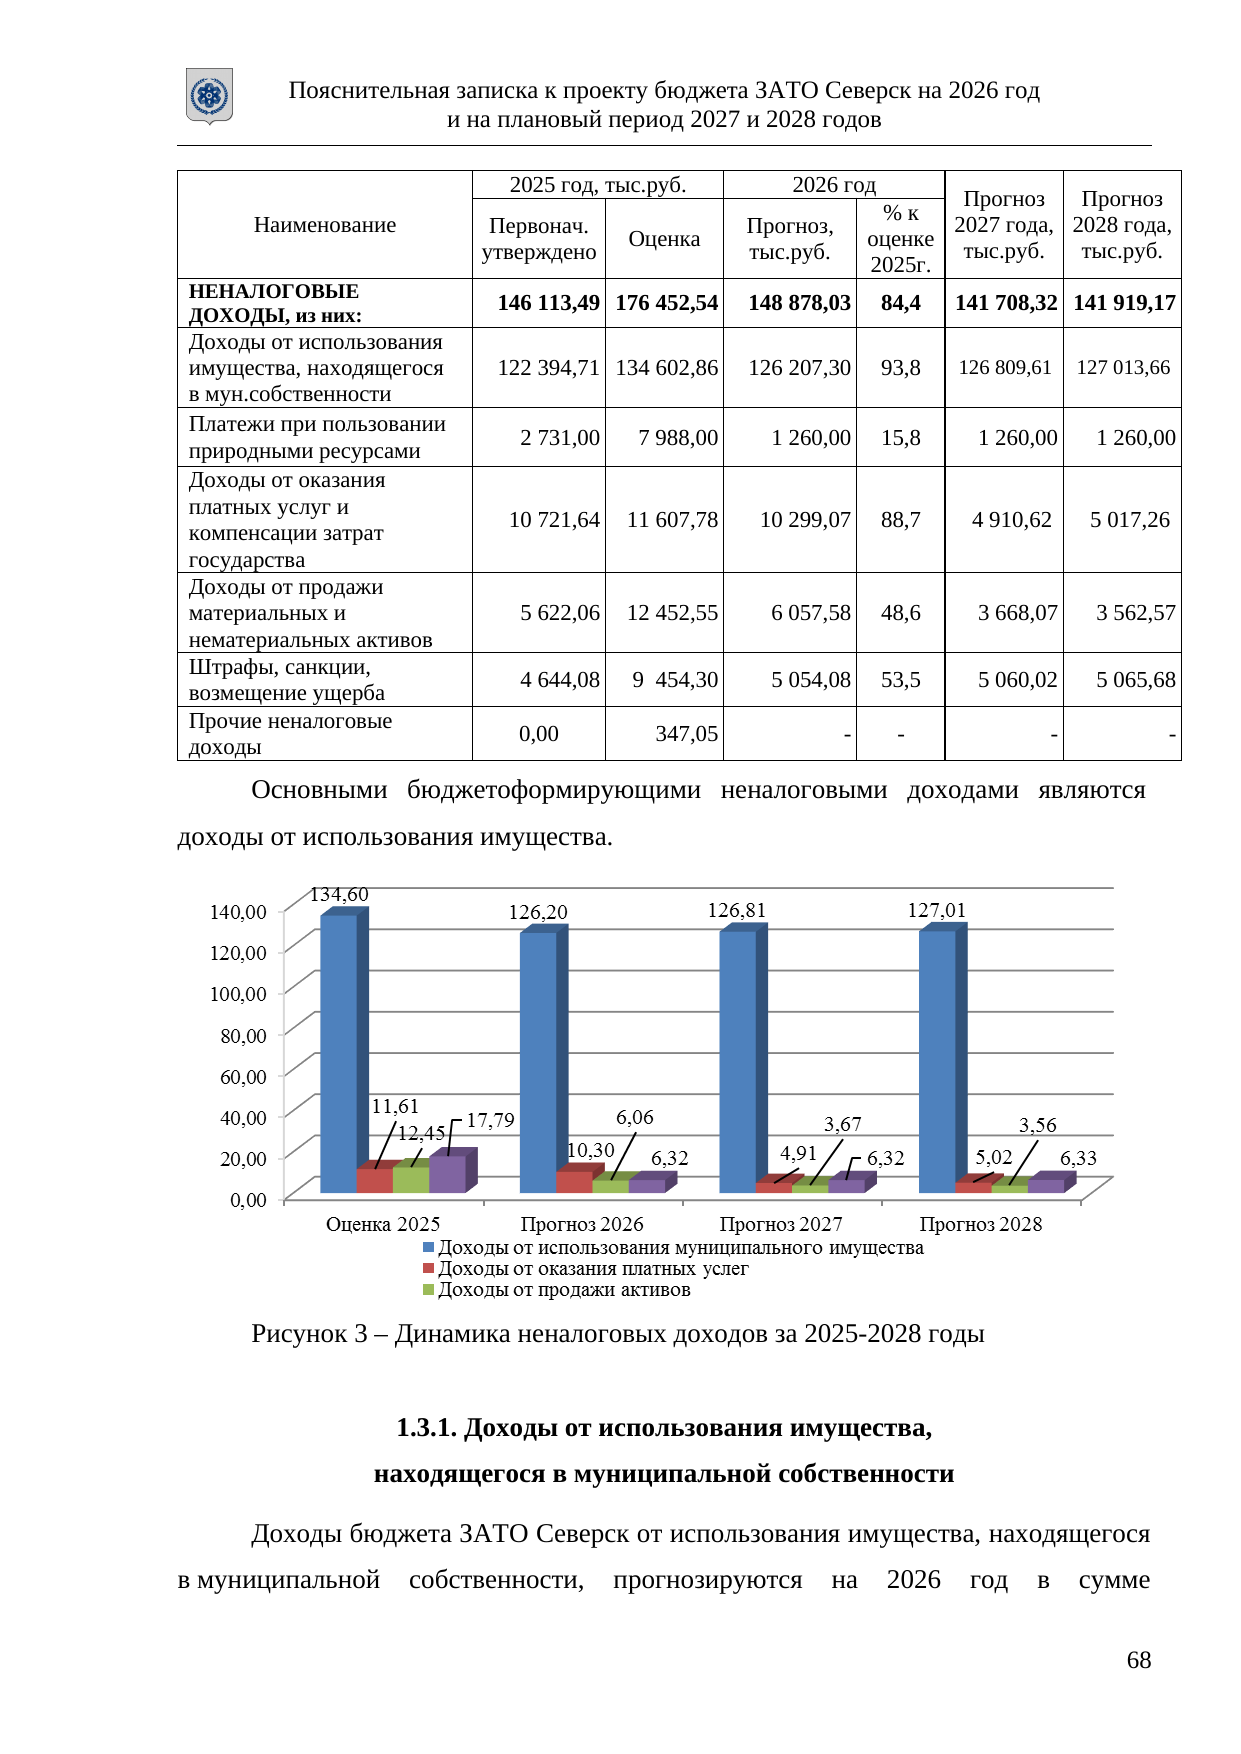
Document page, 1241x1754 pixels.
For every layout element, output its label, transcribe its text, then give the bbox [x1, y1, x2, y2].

table_cell 10 721,64 [473, 467, 605, 572]
table_cell 122 394,71 [473, 328, 605, 407]
table_cell Прогноз, тыс.руб. [724, 199, 856, 278]
text 1.3.1. Доходы от использования имущества, [177, 1411, 1152, 1442]
table_cell % к оценке 2025г. [857, 199, 944, 278]
table_cell 0,00 [473, 707, 605, 759]
table_cell 88,7 [857, 467, 944, 572]
table_cell 5 065,68 [1064, 653, 1181, 706]
picture [186, 68, 233, 126]
table_cell 176 452,54 [606, 279, 723, 327]
text Рисунок 3 – Динамика неналоговых доходов за 2025-2028 годы [177, 1317, 1152, 1349]
table_cell 7 988,00 [606, 408, 723, 466]
table_header Прогноз 2028 года, тыс.руб. [1064, 171, 1181, 278]
table_cell 1 260,00 [724, 408, 856, 466]
table_cell - [724, 707, 856, 759]
table_cell 48,6 [857, 573, 944, 652]
table_cell - [946, 707, 1063, 759]
table_cell Доходы от оказания платных услуг и компенсации затрат государства [178, 467, 472, 572]
table_cell 127 013,66 [1064, 328, 1181, 407]
table_cell 15,8 [857, 408, 944, 466]
table_cell 84,4 [857, 279, 944, 327]
table_cell 12 452,55 [606, 573, 723, 652]
table_cell НЕНАЛОГОВЫЕ ДОХОДЫ, из них: [178, 279, 472, 327]
table_header 2025 год, тыс.руб. [473, 171, 723, 197]
table_cell Прочие неналоговые доходы [178, 707, 472, 759]
table_cell - [857, 707, 944, 759]
table_cell 3 562,57 [1064, 573, 1181, 652]
picture [177, 866, 1151, 1305]
table_header Прогноз 2027 года, тыс.руб. [946, 171, 1063, 278]
table_cell 5 017,26 [1064, 467, 1181, 572]
table_cell 10 299,07 [724, 467, 856, 572]
table_cell Оценка [606, 199, 723, 278]
table_cell 4 644,08 [473, 653, 605, 706]
table_cell 141 919,17 [1064, 279, 1181, 327]
table_cell 4 910,62 [946, 467, 1063, 572]
table_cell 11 607,78 [606, 467, 723, 572]
table_cell 93,8 [857, 328, 944, 407]
table_cell 141 708,32 [946, 279, 1063, 327]
table_cell 1 260,00 [946, 408, 1063, 466]
table_cell Доходы от продажи материальных и нематериальных активов [178, 573, 472, 652]
table_cell 1 260,00 [1064, 408, 1181, 466]
table_cell 134 602,86 [606, 328, 723, 407]
table_cell 6 057,58 [724, 573, 856, 652]
table_cell Штрафы, санкции, возмещение ущерба [178, 653, 472, 706]
table_cell - [1064, 707, 1181, 759]
table_cell 126 207,30 [724, 328, 856, 407]
table_header Наименование [178, 171, 472, 278]
text Основными бюджетоформирующими неналоговыми доходами являются доходы от использования имущества. [177, 773, 1147, 851]
table_cell 2 731,00 [473, 408, 605, 466]
table_cell 3 668,07 [946, 573, 1063, 652]
table_cell Первонач. утверждено [473, 199, 605, 278]
table_header 2026 год [724, 171, 944, 197]
table_cell 5 054,08 [724, 653, 856, 706]
table_cell 5 060,02 [946, 653, 1063, 706]
table_cell Доходы от использования имущества, находящегося в мун.собственности [178, 328, 472, 407]
table_cell Платежи при пользовании природными ресурсами [178, 408, 472, 466]
table_cell 148 878,03 [724, 279, 856, 327]
table_cell 53,5 [857, 653, 944, 706]
text находящегося в муниципальной собственности [177, 1457, 1152, 1489]
table_cell 9 454,30 [606, 653, 723, 706]
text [177, 1517, 1152, 1594]
table_cell 5 622,06 [473, 573, 605, 652]
table_cell 146 113,49 [473, 279, 605, 327]
table_cell 347,05 [606, 707, 723, 759]
table_cell 126 809,61 [946, 328, 1063, 407]
